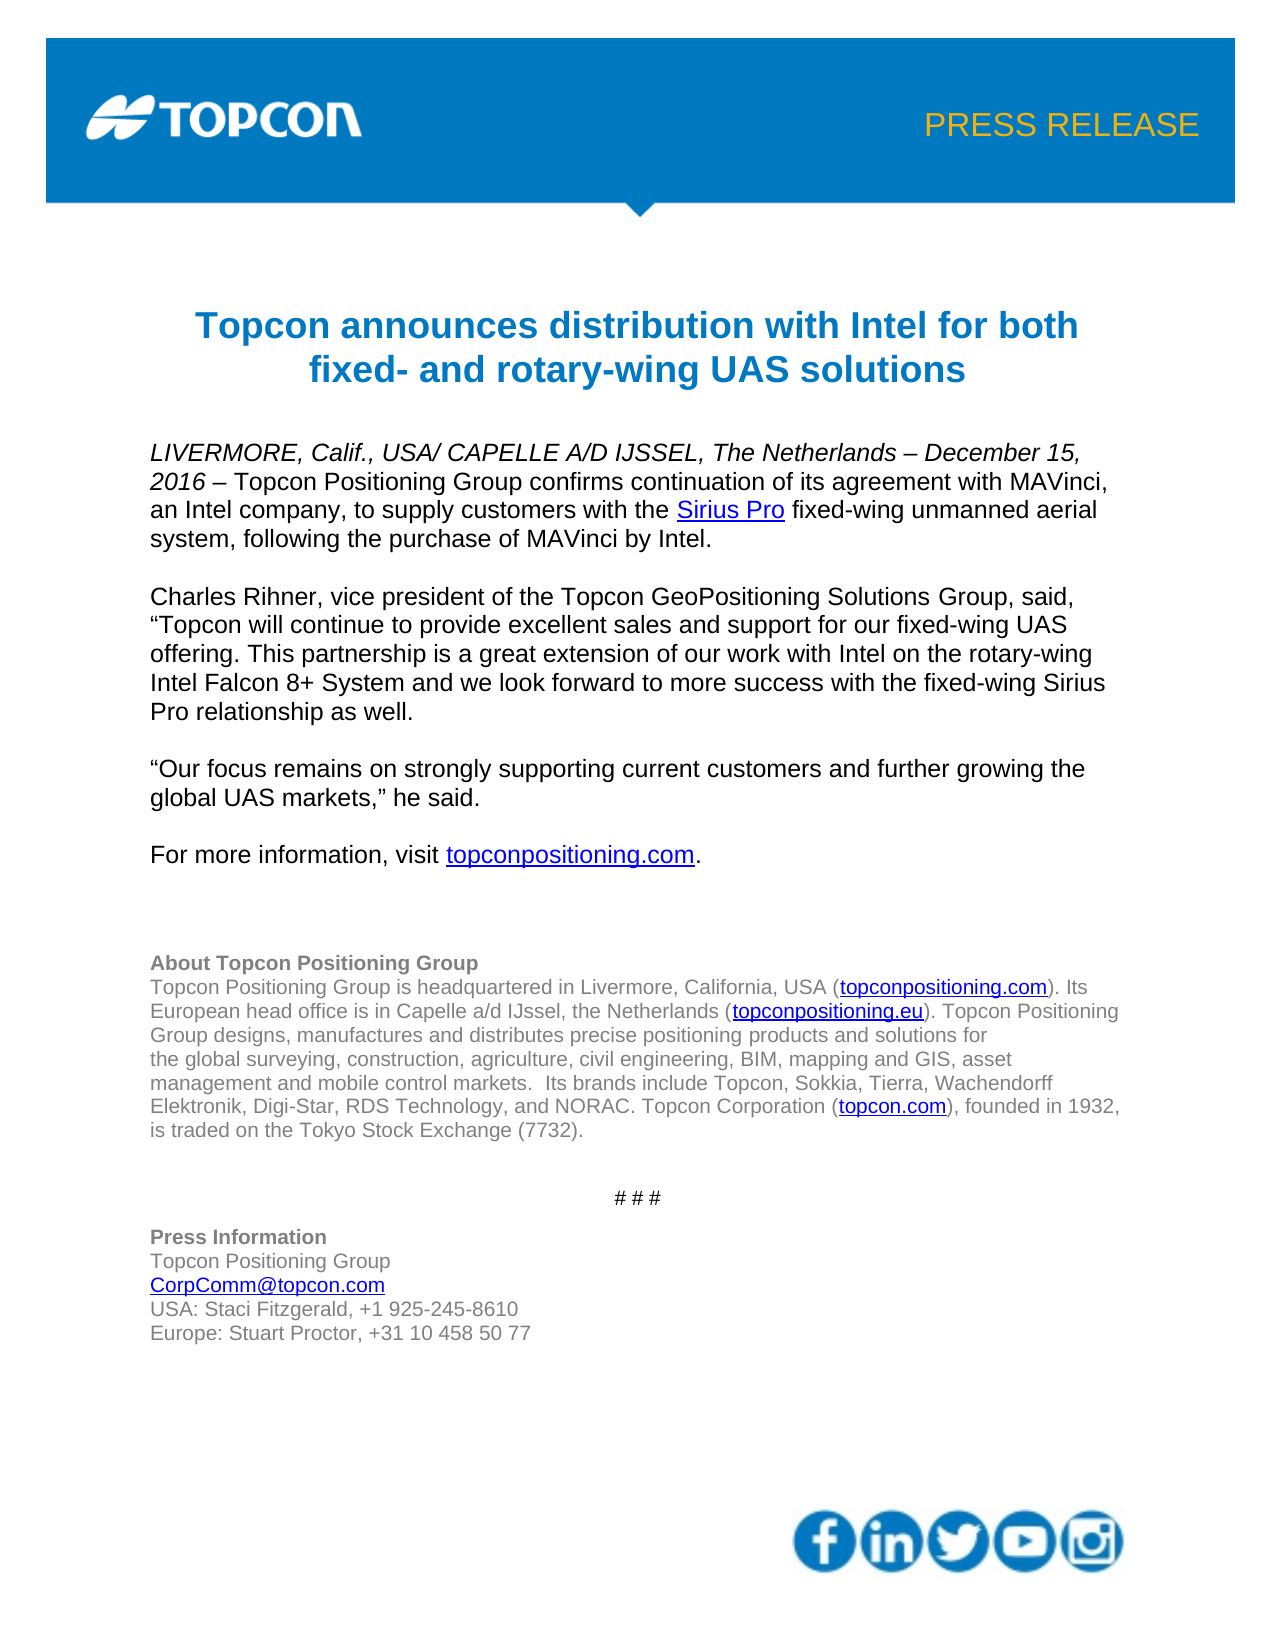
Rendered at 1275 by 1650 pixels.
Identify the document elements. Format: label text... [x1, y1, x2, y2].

text Charles Rihner, vice president of the Topcon GeoPositioning Solutions Group, said, “Topcon will continue to provide excellent sales and support for our fixed-wing UAS offering. This partnership is a great extension of our work with Intel on the rotary-wing Intel Falcon 8+ System and we look forward to more success with the fixed-wing Sirius Pro relationship as well. [150, 582, 1125, 725]
text Europe: Stuart Proctor, +31 10 458 50 77 [150, 1321, 1125, 1345]
picture [791, 1508, 1125, 1575]
text # # # [150, 1185, 1125, 1209]
text LIVERMORE, Calif., USA/ CAPELLE A/D IJSSEL, The Netherlands – December 15, 2016 – Topcon Positioning Group confirms continuation of its agreement with MAVinci, an Intel company, to supply customers with the Sirius Pro fixed-wing unmanned aerial system, following the purchase of MAVinci by Intel. [150, 438, 1125, 553]
picture [46, 38, 1235, 217]
text USA: Staci Fitzgerald, +1 925-245-8610 [150, 1297, 1125, 1321]
text Topcon Positioning Group is headquartered in Livermore, California, USA (topconpositioning.com). Its European head office is in Capelle a/d IJssel, the Netherlands (topconpositioning.eu). Topcon Positioning Group designs, manufactures and distributes precise positioning products and solutions for the global surveying, construction, agriculture, civil engineering, BIM, mapping and GIS, asset management and mobile control markets. Its brands include Topcon, Sokkia, Tierra, Wachendorff Elektronik, Digi-Star, RDS Technology, and NORAC. Topcon Corporation (topcon.com), founded in 1932, is traded on the Tokyo Stock Exchange (7732). [150, 974, 1125, 1142]
text Topcon Positioning Group [150, 1249, 1125, 1273]
text “Our focus remains on strongly supporting current customers and further growing the global UAS markets,” he said. [150, 754, 1125, 812]
text Topcon announces distribution with Intel for both fixed- and rotary-wing UAS solutions [150, 304, 1125, 390]
text CorpComm@topcon.com [150, 1273, 1125, 1297]
text About Topcon Positioning Group [150, 951, 1125, 974]
text For more information, visit topconpositioning.com. [150, 840, 1125, 869]
text Press Information [150, 1225, 1125, 1249]
